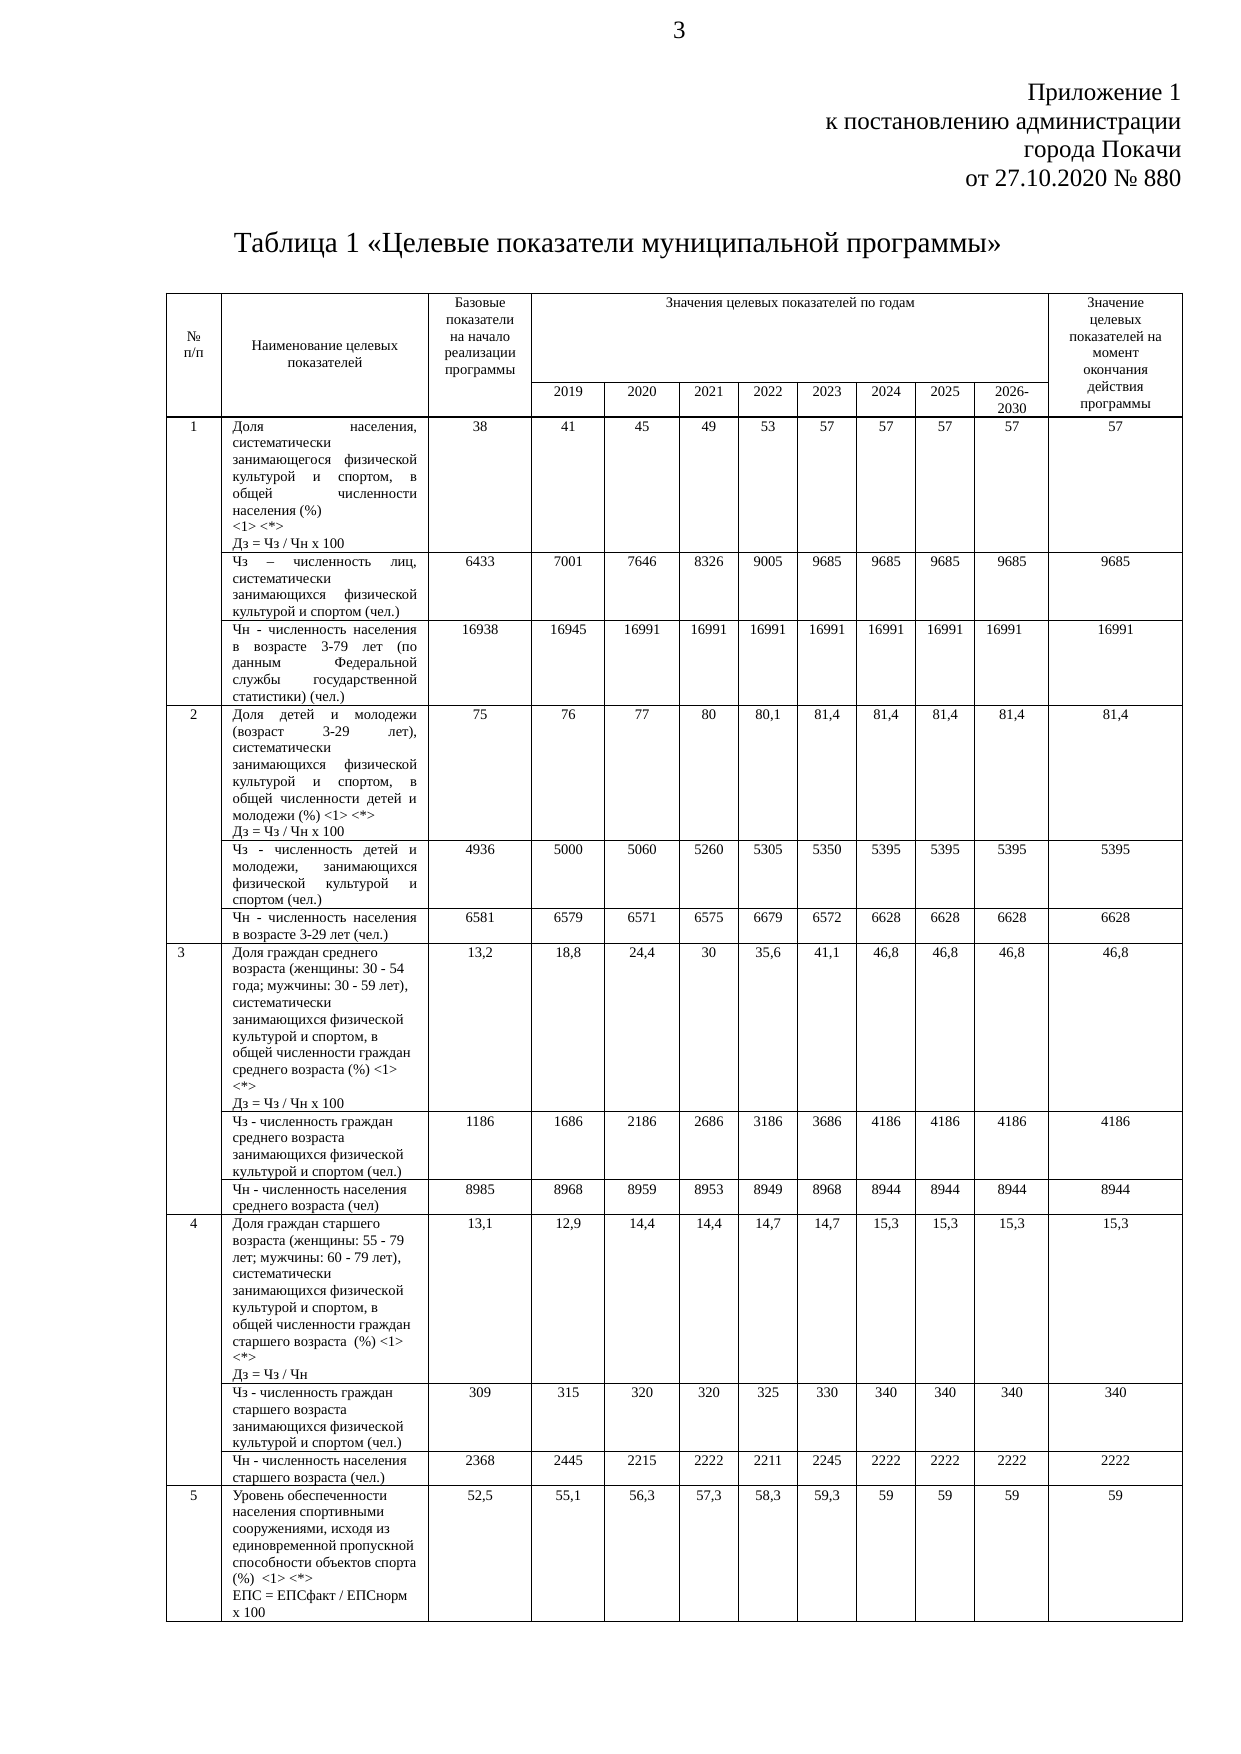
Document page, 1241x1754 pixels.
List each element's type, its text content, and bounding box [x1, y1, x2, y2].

table_cell 35,6 [739, 944, 797, 1111]
table_cell 53 [739, 418, 797, 552]
table_cell 6575 [680, 909, 738, 942]
table_cell Чн - численность населения среднего возраста (чел) [222, 1180, 428, 1214]
text от 27.10.2020 № 880 [177, 163, 1181, 192]
table_cell 2222 [1049, 1452, 1182, 1485]
table_cell 4186 [857, 1112, 915, 1179]
table_cell 9005 [739, 553, 797, 620]
table_cell Доля граждан старшего возраста (женщины: 55 - 79 лет; мужчины: 60 - 79 лет), систематически занимающихся физической культурой и спортом, в общей численности граждан старшего возраста (%) <1> <*> Дз = Чз / Чн [222, 1215, 428, 1383]
table_header Значения целевых показателей по годам [532, 294, 1048, 382]
table_cell 8953 [680, 1180, 738, 1214]
table_cell Чз - численность граждан среднего возраста занимающихся физической культурой и спортом (чел.) [222, 1112, 428, 1179]
table_cell 15,3 [1049, 1215, 1182, 1383]
table_cell 57 [975, 418, 1048, 552]
table_cell 16991 [680, 621, 738, 704]
table_cell 2021 [680, 383, 738, 416]
table_cell 76 [532, 706, 604, 840]
table_cell 41,1 [798, 944, 856, 1111]
table_cell 58,3 [739, 1486, 797, 1621]
table_cell Чз - численность граждан старшего возраста занимающихся физической культурой и спортом (чел.) [222, 1384, 428, 1451]
table_cell 5395 [857, 841, 915, 908]
table_cell 80 [680, 706, 738, 840]
text Приложение 1 [767, 77, 1181, 106]
table_cell 315 [532, 1384, 604, 1451]
table_header Наименование целевых показателей [222, 294, 428, 416]
table_cell 46,8 [1049, 944, 1182, 1111]
table_cell 81,4 [798, 706, 856, 840]
table_cell 4186 [975, 1112, 1048, 1179]
table_cell 340 [1049, 1384, 1182, 1451]
table_header № п/п [167, 294, 221, 416]
table_cell 2019 [532, 383, 604, 416]
table_cell 2368 [429, 1452, 531, 1485]
table_header Базовые показатели на начало реализации программы [429, 294, 531, 416]
table_cell 2026-2030 [975, 383, 1048, 416]
table_cell Доля населения, систематически занимающегося физической культурой и спортом, в общей численности населения (%) <1> <*> Дз = Чз / Чн x 100 [222, 418, 428, 552]
table_cell 1686 [532, 1112, 604, 1179]
table_cell 57,3 [680, 1486, 738, 1621]
table_cell 5395 [1049, 841, 1182, 908]
table_cell 1186 [429, 1112, 531, 1179]
table_cell 80,1 [739, 706, 797, 840]
table_cell 2023 [798, 383, 856, 416]
table_cell 6571 [605, 909, 679, 942]
table_cell 16991 [857, 621, 915, 704]
table_cell 59,3 [798, 1486, 856, 1621]
table_cell 2686 [680, 1112, 738, 1179]
table_cell 15,3 [975, 1215, 1048, 1383]
table_cell 2 [167, 706, 221, 942]
table_cell Чн - численность населения в возрасте 3-79 лет (по данным Федеральной службы государственной статистики) (чел.) [222, 621, 428, 704]
table_cell 57 [916, 418, 974, 552]
table_cell 14,4 [605, 1215, 679, 1383]
text Таблица 1 «Целевые показатели муниципальной программы» [177, 226, 1181, 259]
table_cell 2222 [857, 1452, 915, 1485]
table_cell 2215 [605, 1452, 679, 1485]
table_cell 4936 [429, 841, 531, 908]
table_cell 6579 [532, 909, 604, 942]
table_cell 13,1 [429, 1215, 531, 1383]
table_cell 3 [167, 944, 221, 1214]
table_cell 52,5 [429, 1486, 531, 1621]
table_cell 6679 [739, 909, 797, 942]
table_cell 6628 [916, 909, 974, 942]
table_cell 6572 [798, 909, 856, 942]
table_cell 9685 [975, 553, 1048, 620]
table_cell 57 [798, 418, 856, 552]
table_cell 5000 [532, 841, 604, 908]
table_cell 8985 [429, 1180, 531, 1214]
table_cell 325 [739, 1384, 797, 1451]
table_cell 340 [916, 1384, 974, 1451]
table_cell 46,8 [916, 944, 974, 1111]
table_cell 15,3 [857, 1215, 915, 1383]
table_cell 14,7 [739, 1215, 797, 1383]
table_cell 41 [532, 418, 604, 552]
table_cell 81,4 [857, 706, 915, 840]
table_cell 5395 [916, 841, 974, 908]
table_cell 8959 [605, 1180, 679, 1214]
table_cell 8944 [916, 1180, 974, 1214]
table_cell 81,4 [975, 706, 1048, 840]
table_cell 8968 [798, 1180, 856, 1214]
table_cell 59 [975, 1486, 1048, 1621]
table_cell 16938 [429, 621, 531, 704]
table_cell 30 [680, 944, 738, 1111]
table_cell 9685 [916, 553, 974, 620]
table_cell 81,4 [1049, 706, 1182, 840]
table_cell 8944 [975, 1180, 1048, 1214]
table_cell 330 [798, 1384, 856, 1451]
table_cell 18,8 [532, 944, 604, 1111]
table_cell Чн - численность населения старшего возраста (чел.) [222, 1452, 428, 1485]
table_cell 6628 [857, 909, 915, 942]
table_cell 8944 [1049, 1180, 1182, 1214]
table_cell 2186 [605, 1112, 679, 1179]
table_cell 320 [605, 1384, 679, 1451]
table_cell 2024 [857, 383, 915, 416]
table_cell 5 [167, 1486, 221, 1621]
table_cell 5395 [975, 841, 1048, 908]
table_cell 55,1 [532, 1486, 604, 1621]
table_cell 75 [429, 706, 531, 840]
table_cell 8949 [739, 1180, 797, 1214]
table_cell 14,4 [680, 1215, 738, 1383]
table_cell 1 [167, 418, 221, 704]
table_cell 2445 [532, 1452, 604, 1485]
table_cell 4186 [916, 1112, 974, 1179]
table_cell Чз – численность лиц, систематически занимающихся физической культурой и спортом (чел.) [222, 553, 428, 620]
table_cell 340 [975, 1384, 1048, 1451]
text города Покачи [767, 134, 1181, 163]
table_cell 13,2 [429, 944, 531, 1111]
table_header Значение целевых показателей на момент окончания действия программы [1049, 294, 1182, 416]
table_cell 340 [857, 1384, 915, 1451]
table_cell 81,4 [916, 706, 974, 840]
table_cell 4186 [1049, 1112, 1182, 1179]
table_cell 309 [429, 1384, 531, 1451]
table_cell 16991 [1049, 621, 1182, 704]
table_cell 7646 [605, 553, 679, 620]
table_cell 4 [167, 1215, 221, 1485]
table_cell 46,8 [857, 944, 915, 1111]
table_cell 5060 [605, 841, 679, 908]
table_cell 24,4 [605, 944, 679, 1111]
table_cell 59 [857, 1486, 915, 1621]
table_cell 16991 [798, 621, 856, 704]
table_cell 8326 [680, 553, 738, 620]
table_cell 14,7 [798, 1215, 856, 1383]
table_cell 77 [605, 706, 679, 840]
table_cell 16991 [916, 621, 974, 704]
table_cell 9685 [857, 553, 915, 620]
table_cell 3686 [798, 1112, 856, 1179]
table_cell 59 [916, 1486, 974, 1621]
table_cell 57 [1049, 418, 1182, 552]
table_cell Доля детей и молодежи (возраст 3-29 лет), систематически занимающихся физической культурой и спортом, в общей численности детей и молодежи (%) <1> <*> Дз = Чз / Чн x 100 [222, 706, 428, 840]
table_cell 2211 [739, 1452, 797, 1485]
table_cell 16991 [605, 621, 679, 704]
table_cell 2025 [916, 383, 974, 416]
table_cell 5260 [680, 841, 738, 908]
table_cell 49 [680, 418, 738, 552]
table_cell 6628 [975, 909, 1048, 942]
table_cell 2222 [975, 1452, 1048, 1485]
table_cell 5350 [798, 841, 856, 908]
table_cell 56,3 [605, 1486, 679, 1621]
table_cell 57 [857, 418, 915, 552]
table_cell 3186 [739, 1112, 797, 1179]
table_cell 8944 [857, 1180, 915, 1214]
table_cell 16991 [975, 621, 1048, 704]
table_cell 2222 [916, 1452, 974, 1485]
table_cell 6433 [429, 553, 531, 620]
table_cell 7001 [532, 553, 604, 620]
text к постановлению администрации [767, 106, 1181, 134]
table_cell 46,8 [975, 944, 1048, 1111]
table_cell 6628 [1049, 909, 1182, 942]
table_cell 9685 [1049, 553, 1182, 620]
table_cell 59 [1049, 1486, 1182, 1621]
table_cell Доля граждан среднего возраста (женщины: 30 - 54 года; мужчины: 30 - 59 лет), систематически занимающихся физической культурой и спортом, в общей численности граждан среднего возраста (%) <1> <*> Дз = Чз / Чн x 100 [222, 944, 428, 1111]
table_cell 45 [605, 418, 679, 552]
table_cell 2020 [605, 383, 679, 416]
table_cell 8968 [532, 1180, 604, 1214]
table_cell 320 [680, 1384, 738, 1451]
table_cell 16945 [532, 621, 604, 704]
table_cell 5305 [739, 841, 797, 908]
table_cell 2245 [798, 1452, 856, 1485]
table_cell 16991 [739, 621, 797, 704]
table_cell 2222 [680, 1452, 738, 1485]
table_cell 38 [429, 418, 531, 552]
table_cell 15,3 [916, 1215, 974, 1383]
table_cell Уровень обеспеченности населения спортивными сооружениями, исходя из единовременной пропускной способности объектов спорта (%) <1> <*> ЕПС = ЕПСфакт / ЕПСнорм x 100 [222, 1486, 428, 1621]
table_cell 6581 [429, 909, 531, 942]
table_cell 9685 [798, 553, 856, 620]
table_cell 12,9 [532, 1215, 604, 1383]
table_cell Чз - численность детей и молодежи, занимающихся физической культурой и спортом (чел.) [222, 841, 428, 908]
table_cell Чн - численность населения в возрасте 3-29 лет (чел.) [222, 909, 428, 942]
table_cell 2022 [739, 383, 797, 416]
